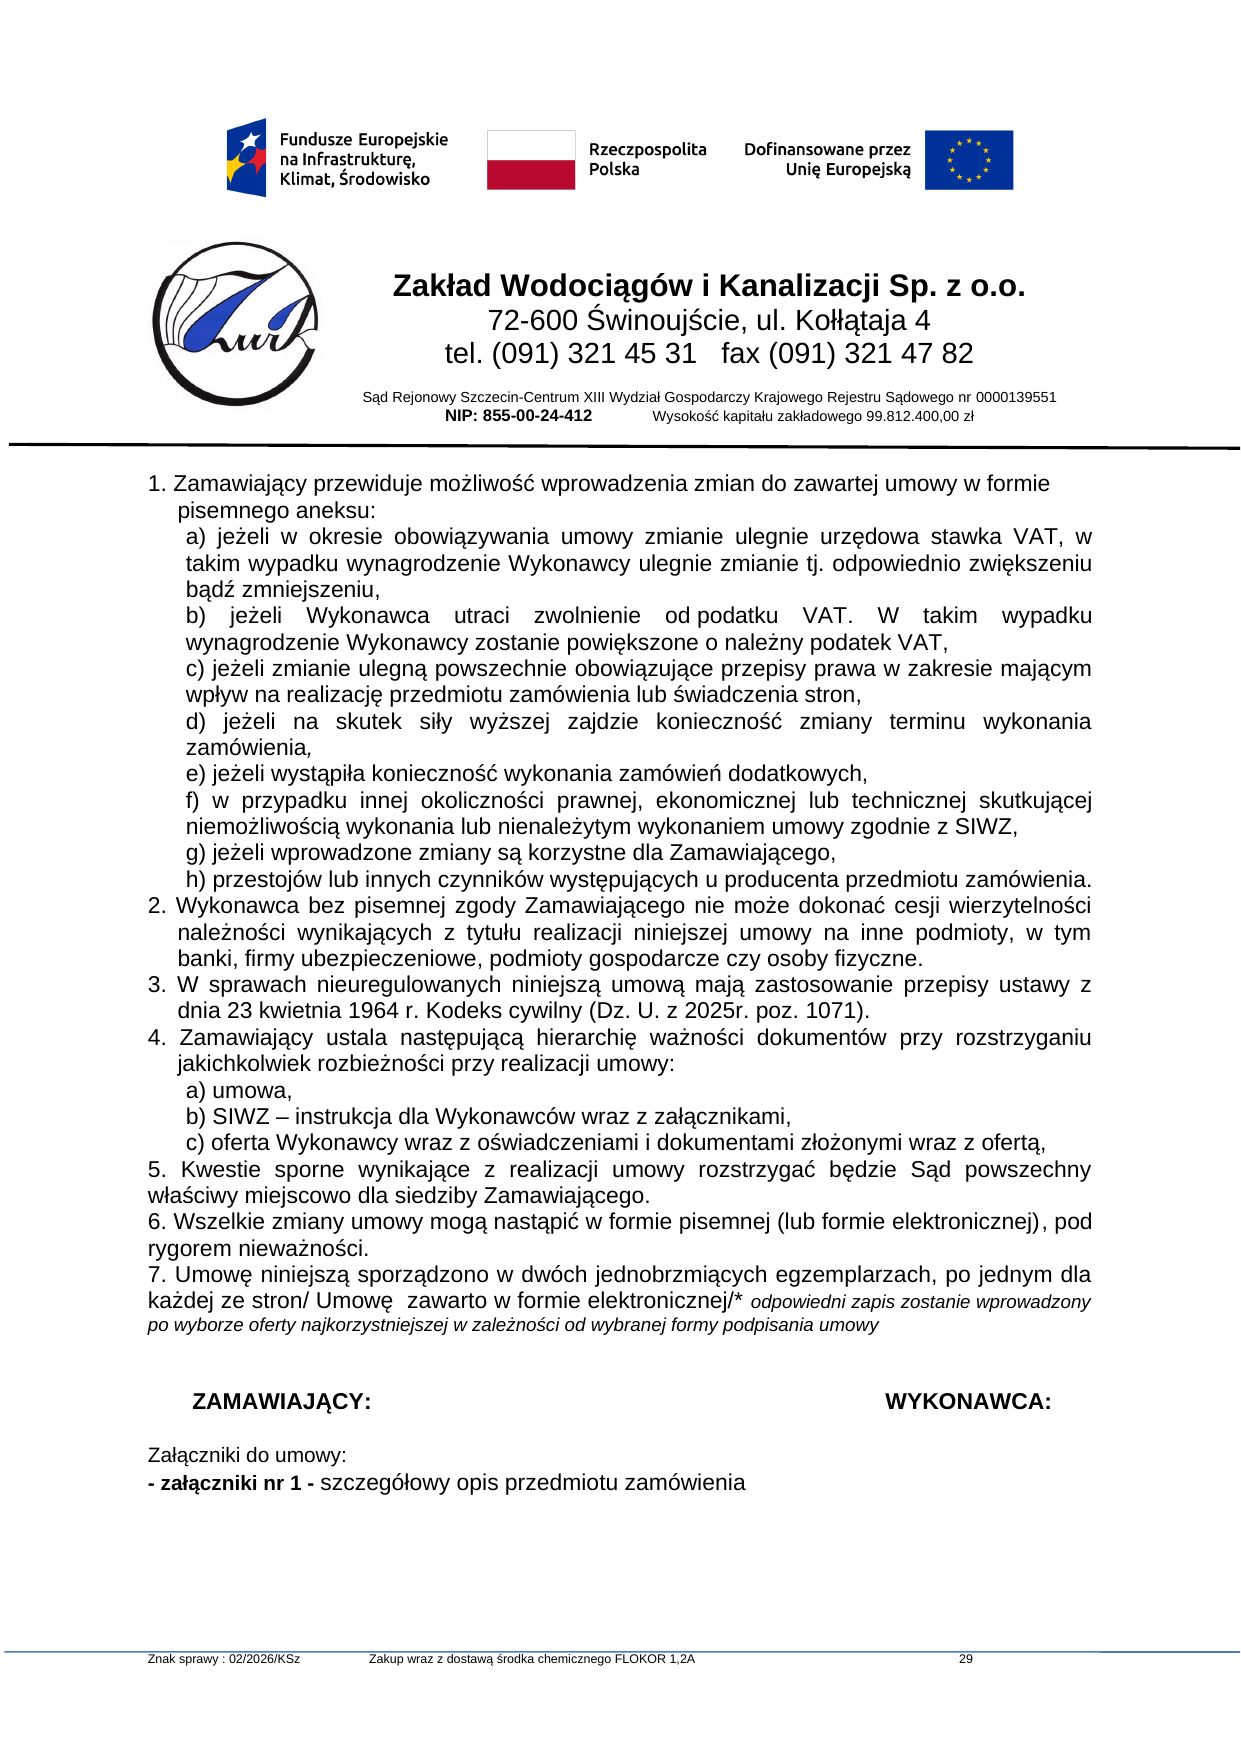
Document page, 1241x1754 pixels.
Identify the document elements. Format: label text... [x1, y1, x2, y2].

text c) oferta Wykonawcy wraz z oświadczeniami i dokumentami złożonymi wraz z ofertą, [186, 1129, 1092, 1156]
picture [147, 237, 323, 413]
text 5. Kwestie sporne wynikające z realizacji umowy rozstrzygać będzie Sąd powszechny właściwy miejscowo dla siedziby Zamawiającego. [148, 1156, 1092, 1208]
text d) jeżeli na skutek siły wyższej zajdzie konieczność zmiany terminu wykonania zamówienia, [186, 708, 1092, 760]
text 4. Zamawiający ustala następującą hierarchię ważności dokumentów przy rozstrzyganiu jakichkolwiek rozbieżności przy realizacji umowy: [148, 1024, 1092, 1077]
text 7. Umowę niniejszą sporządzono w dwóch jednobrzmiących egzemplarzach, po jednym dla każdej ze stron/ Umowę zawarto w formie elektronicznej/* odpowiedni zapis zostanie wprowadzony po wyborze oferty najkorzystniejszej w zależności od wybranej formy podpisania umowy [148, 1261, 1092, 1335]
text ZAMAWIAJĄCY: WYKONAWCA: [192, 1388, 1092, 1414]
text e) jeżeli wystąpiła konieczność wykonania zamówień dodatkowych, [186, 760, 1092, 787]
text g) jeżeli wprowadzone zmiany są korzystne dla Zamawiającego, [186, 839, 1092, 866]
text b) jeżeli Wykonawca utraci zwolnienie od podatku VAT. W takim wypadku wynagrodzenie Wykonawcy zostanie powiększone o należny podatek VAT, [186, 602, 1092, 655]
text c) jeżeli zmianie ulegną powszechnie obowiązujące przepisy prawa w zakresie mającym wpływ na realizację przedmiotu zamówienia lub świadczenia stron, [186, 655, 1092, 708]
text a) umowa, [186, 1077, 1092, 1103]
text Załączniki do umowy: [148, 1443, 1092, 1467]
picture [207, 98, 1033, 217]
text a) jeżeli w okresie obowiązywania umowy zmianie ulegnie urzędowa stawka VAT, w takim wypadku wynagrodzenie Wykonawcy ulegnie zmianie tj. odpowiednio zwiększeniu bądź zmniejszeniu, [186, 523, 1092, 602]
text 6. Wszelkie zmiany umowy mogą nastąpić w formie pisemnej (lub formie elektronicznej), pod rygorem nieważności. [148, 1208, 1092, 1261]
text f) w przypadku innej okoliczności prawnej, ekonomicznej lub technicznej skutkującej niemożliwością wykonania lub nienależytym wykonaniem umowy zgodnie z SIWZ, [186, 787, 1092, 839]
text 2. Wykonawca bez pisemnej zgody Zamawiającego nie może dokonać cesji wierzytelności należności wynikających z tytułu realizacji niniejszej umowy na inne podmioty, w tym banki, firmy ubezpieczeniowe, podmioty gospodarcze czy osoby fizyczne. [148, 892, 1092, 971]
text - załączniki nr 1 - szczegółowy opis przedmiotu zamówienia [148, 1469, 1092, 1495]
text h) przestojów lub innych czynników występujących u producenta przedmiotu zamówienia. [186, 866, 1092, 892]
text 3. W sprawach nieuregulowanych niniejszą umową mają zastosowanie przepisy ustawy z dnia 23 kwietnia 1964 r. Kodeks cywilny (Dz. U. z 2025r. poz. 1071). [148, 971, 1092, 1024]
text b) SIWZ – instrukcja dla Wykonawców wraz z załącznikami, [186, 1103, 1092, 1129]
text 1. Zamawiający przewiduje możliwość wprowadzenia zmian do zawartej umowy w formie pisemnego aneksu: [148, 470, 1092, 523]
